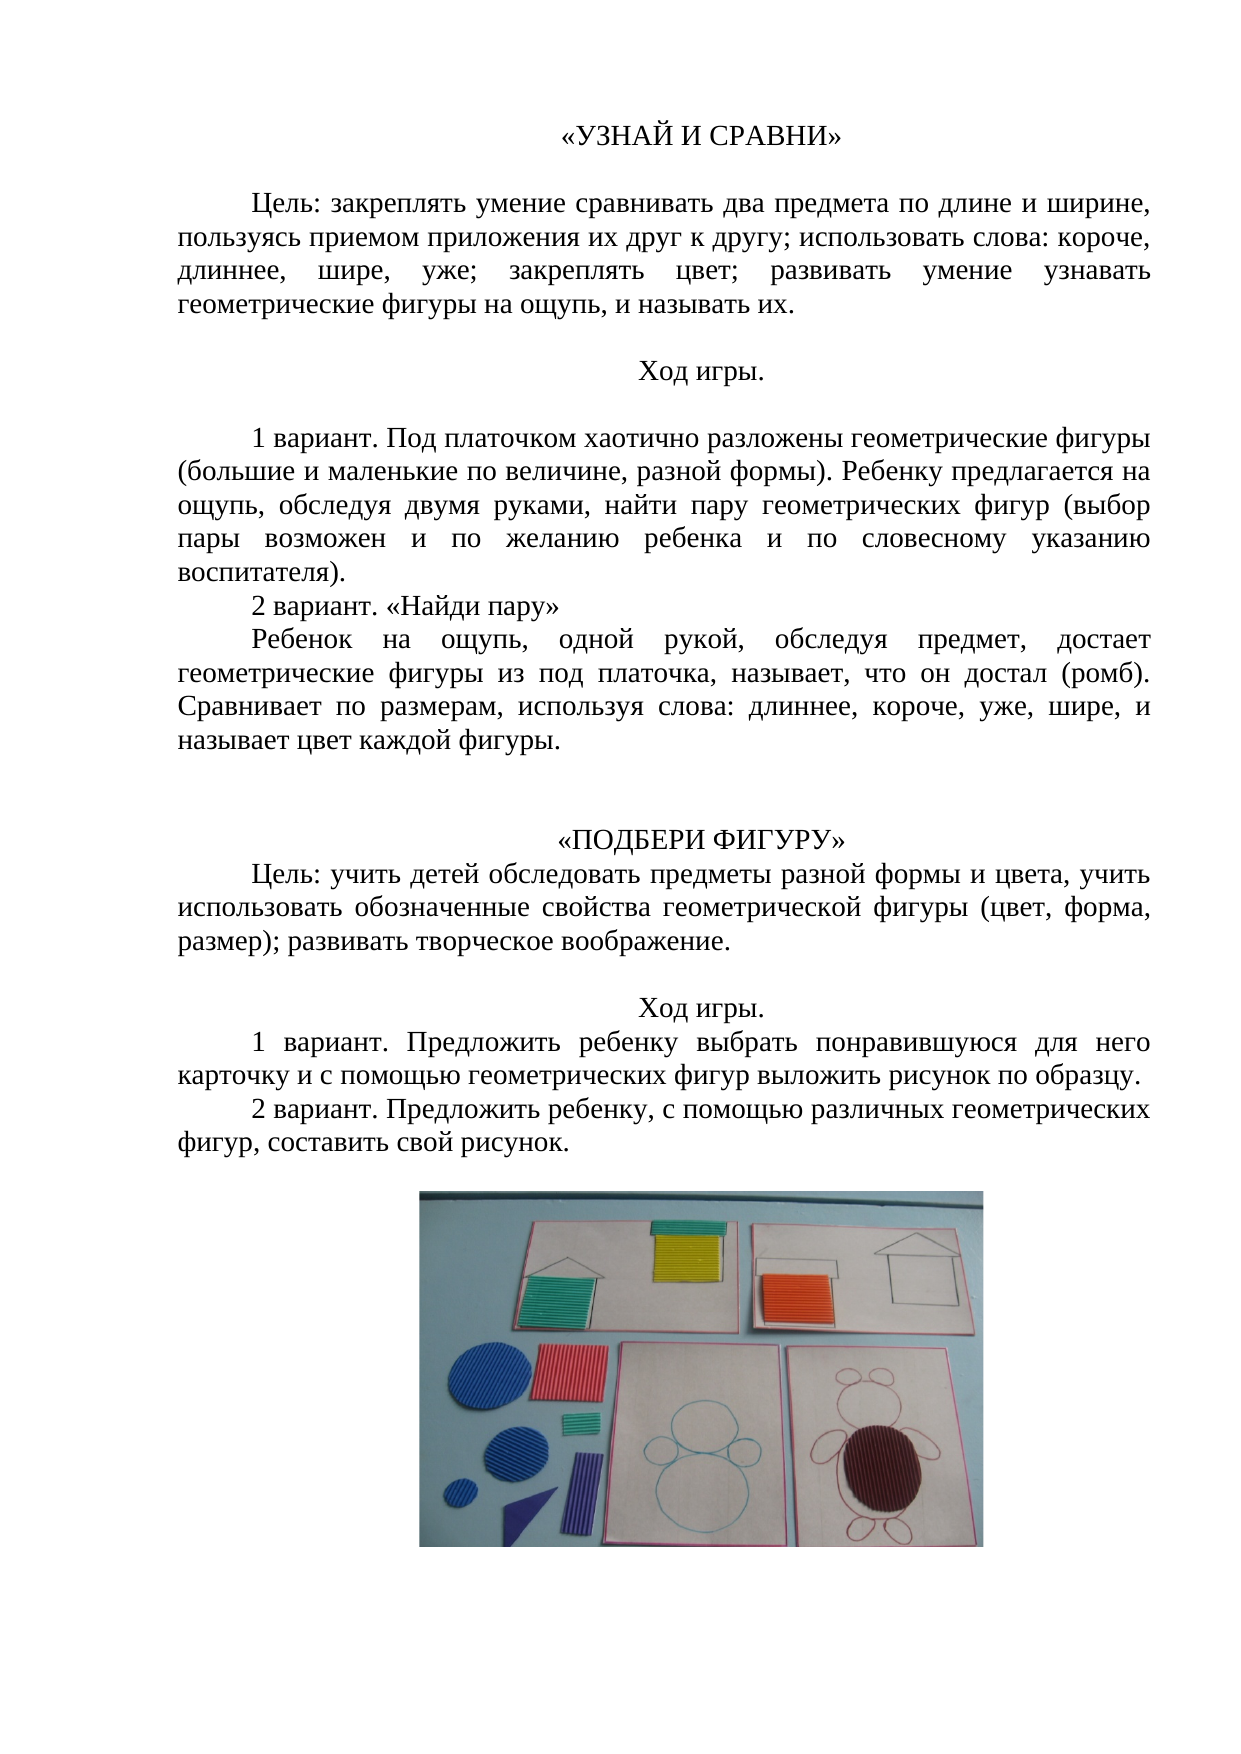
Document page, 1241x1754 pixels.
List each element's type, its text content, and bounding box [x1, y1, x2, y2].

text Цель: закреплять умение сравнивать два предмета по длине и ширине, пользуясь приемом приложения их друг к другу; использовать слова: короче, длиннее, шире, уже; закреплять цвет; развивать умение узнавать геометрические фигуры на ощупь, и называть их. [177, 185, 1152, 319]
text 2 вариант. Предложить ребенку, с помощью различных геометрических фигур, составить свой рисунок. [177, 1091, 1152, 1158]
text «ПОДБЕРИ ФИГУРУ» [177, 822, 1152, 856]
text 1 вариант. Предложить ребенку выбрать понравившуюся для него карточку и с помощью геометрических фигур выложить рисунок по образцу. [177, 1024, 1152, 1091]
text Ребенок на ощупь, одной рукой, обследуя предмет, достает геометрические фигуры из под платочка, называет, что он достал (ромб). Сравнивает по размерам, используя слова: длиннее, короче, уже, шире, и называет цвет каждой фигуры. [177, 621, 1152, 755]
text Ход игры. [177, 353, 1152, 386]
text 1 вариант. Под платочком хаотично разложены геометрические фигуры (большие и маленькие по величине, разной формы). Ребенку предлагается на ощупь, обследуя двумя руками, найти пару геометрических фигур (выбор пары возможен и по желанию ребенка и по словесному указанию воспитателя). [177, 420, 1152, 588]
text 2 вариант. «Найди пару» [177, 588, 1152, 621]
picture [419, 1191, 984, 1547]
text Ход игры. [177, 990, 1152, 1024]
text «УЗНАЙ И СРАВНИ» [177, 118, 1152, 152]
text Цель: учить детей обследовать предметы разной формы и цвета, учить использовать обозначенные свойства геометрической фигуры (цвет, форма, размер); развивать творческое воображение. [177, 856, 1152, 957]
